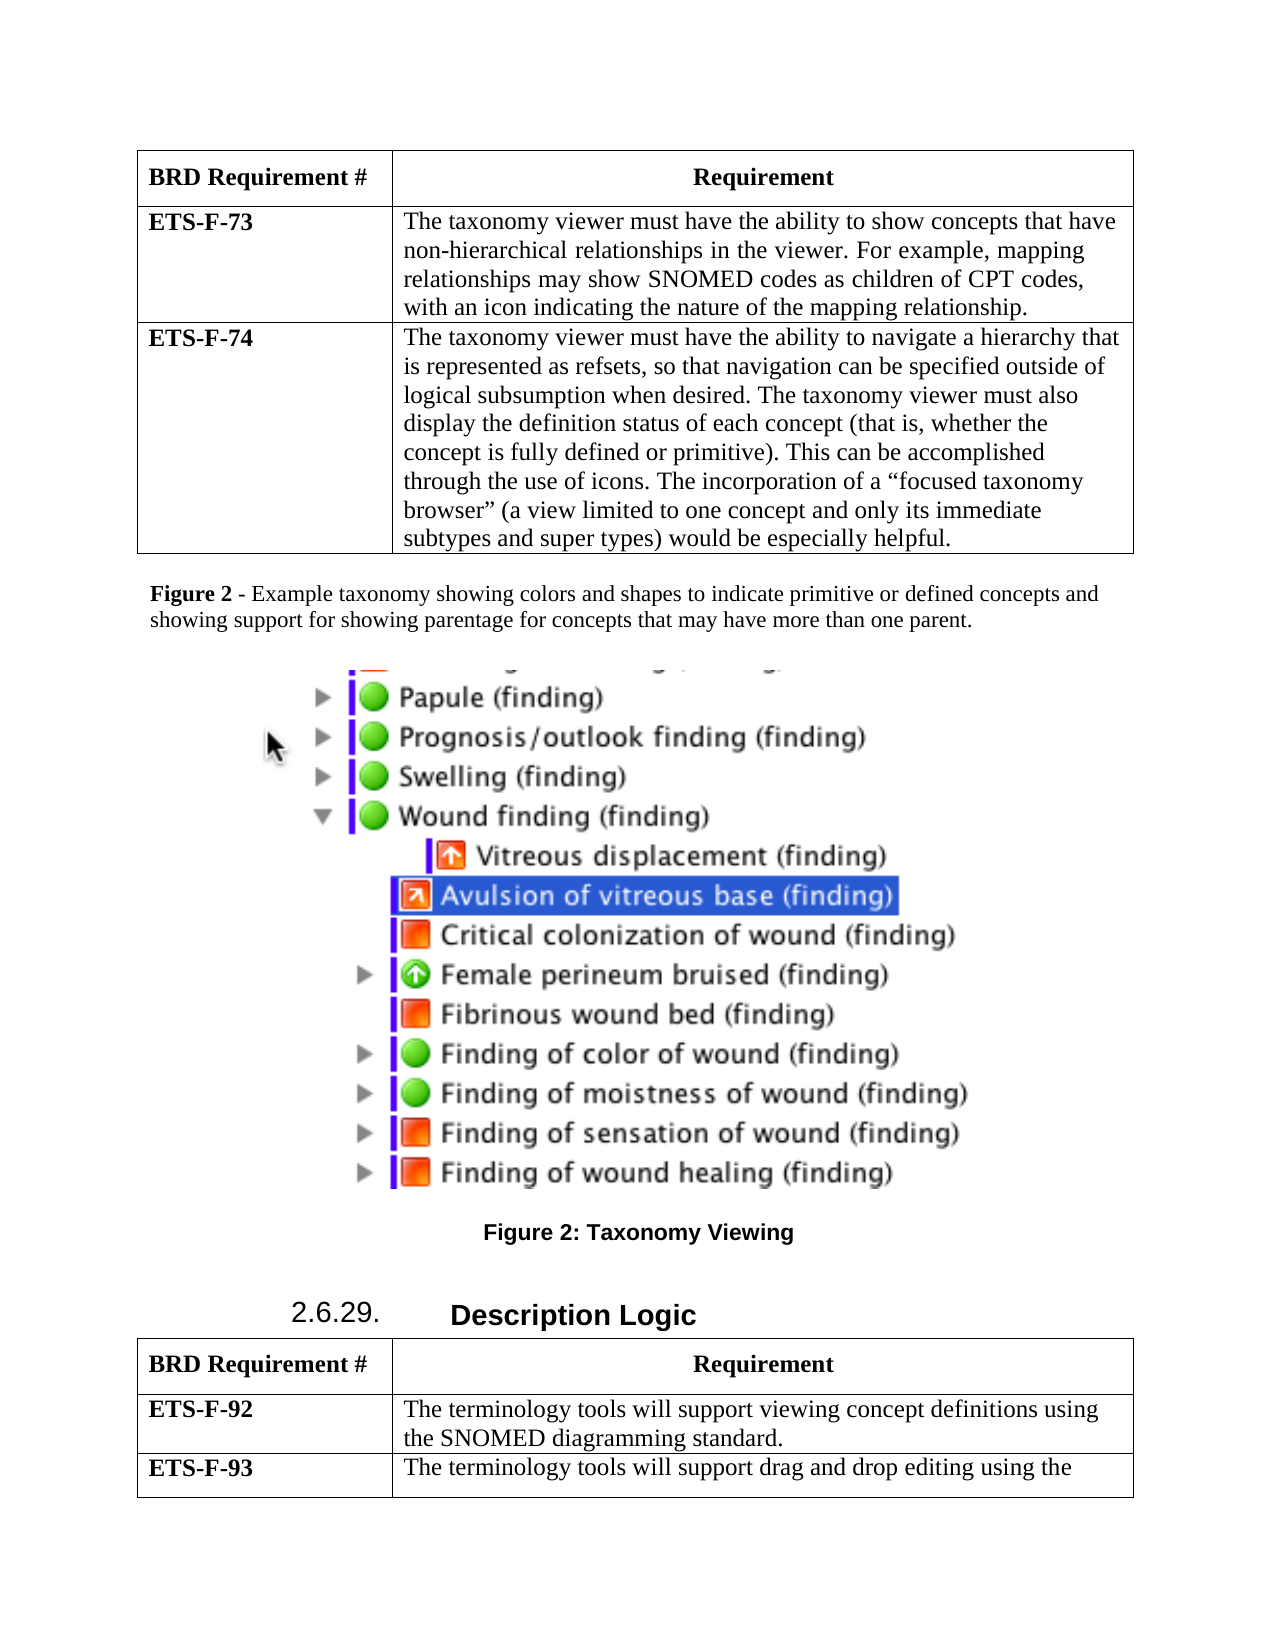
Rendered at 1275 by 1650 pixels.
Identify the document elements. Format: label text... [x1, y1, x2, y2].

table_header Requirement [393, 1339, 1133, 1394]
table_cell ETS-F-92 [138, 1395, 392, 1452]
table_cell The taxonomy viewer must have the ability to show concepts that have non-hierarchical relationships in the viewer. For example, mapping relationships may show SNOMED codes as children of CPT codes, with an icon indicating the nature of the mapping relationship. [393, 207, 1133, 322]
text 2.6.29. [291, 1295, 389, 1329]
table_header BRD Requirement # [138, 151, 392, 206]
table_cell The terminology tools will support drag and drop editing using the [393, 1454, 1133, 1497]
table_cell The taxonomy viewer must have the ability to navigate a hierarchy that is represented as refsets, so that navigation can be specified outside of logical subsumption when desired. The taxonomy viewer must also display the definition status of each concept (that is, whether the concept is fully defined or primitive). This can be accomplished through the use of icons. The incorporation of a “focused taxonomy browser” (a view limited to one concept and only its immediate subtypes and super types) would be especially helpful. [393, 323, 1133, 553]
text Figure 2: Taxonomy Viewing [478, 1218, 799, 1244]
table_header BRD Requirement # [138, 1339, 392, 1394]
table_cell ETS-F-74 [138, 323, 392, 553]
text Description Logic [450, 1298, 1148, 1331]
picture [262, 670, 1012, 1189]
table_cell The terminology tools will support viewing concept definitions using the SNOMED diagramming standard. [393, 1395, 1133, 1452]
text Figure 2 - Example taxonomy showing colors and shapes to indicate primitive or defined concepts and showing support for showing parentage for concepts that may have more than one parent. [150, 580, 1103, 633]
table_cell ETS-F-93 [138, 1454, 392, 1497]
table_cell ETS-F-73 [138, 207, 392, 322]
table_header Requirement [393, 151, 1133, 206]
